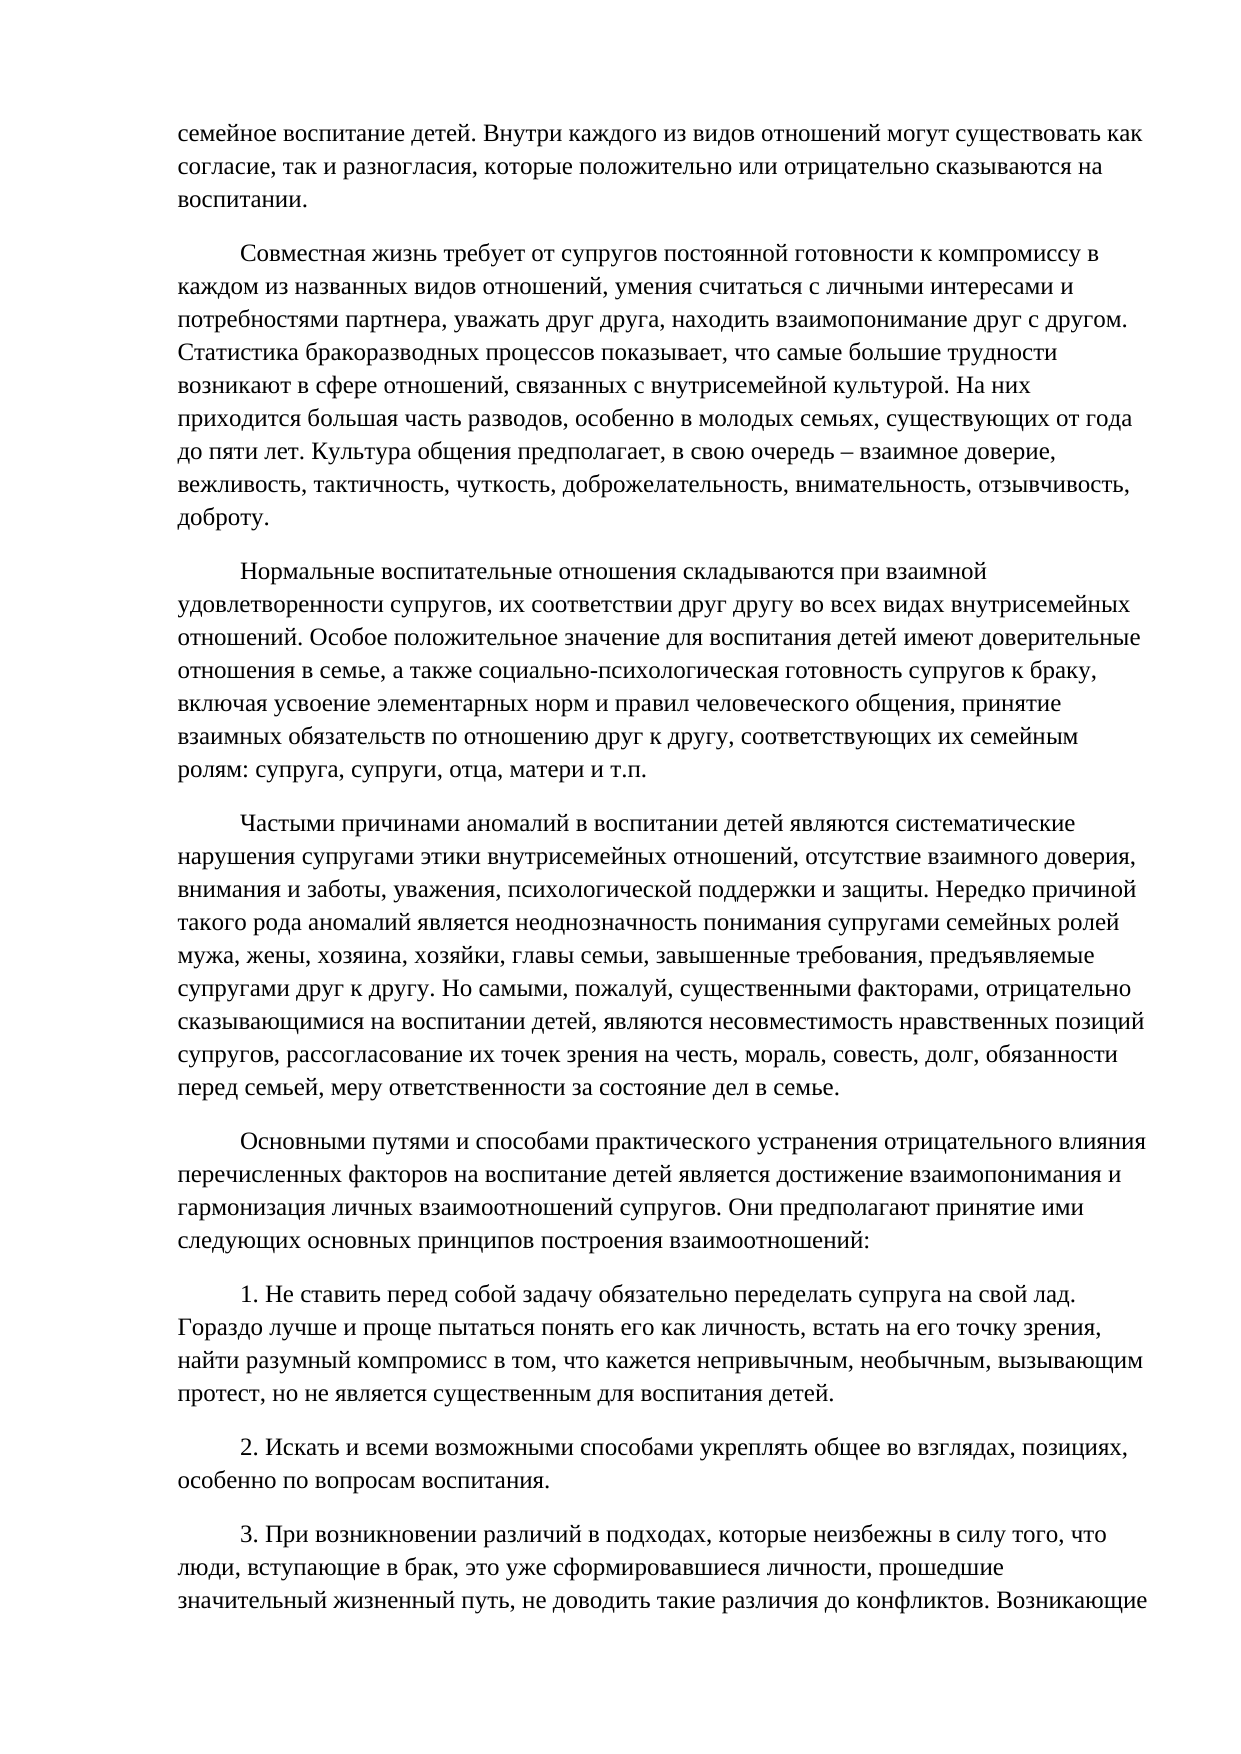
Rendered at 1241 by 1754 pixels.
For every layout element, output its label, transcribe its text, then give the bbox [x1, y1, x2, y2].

text 1. Не ставить перед собой задачу обязательно переделать супруга на свой лад. Гораздо лучше и проще пытаться понять его как личность, встать на его точку зрения, найти разумный компромисс в том, что кажется непривычным, необычным, вызывающим протест, но не является существенным для воспитания детей. [177, 1279, 1152, 1407]
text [177, 1519, 1152, 1613]
text Основными путями и способами практического устранения отрицательного влияния перечисленных факторов на воспитание детей является достижение взаимопонимания и гармонизация личных взаимоотношений супругов. Они предполагают принятие ими следующих основных принципов построения взаимоотношений: [177, 1126, 1152, 1254]
text 2. Искать и всеми возможными способами укреплять общее во взглядах, позициях, особенно по вопросам воспитания. [177, 1432, 1152, 1494]
text Совместная жизнь требует от супругов постоянной готовности к компромиссу в каждом из названных видов отношений, умения считаться с личными интересами и потребностями партнера, уважать друг друга, находить взаимопонимание друг с другом. Статистика бракоразводных процессов показывает, что самые большие трудности возникают в сфере отношений, связанных с внутрисемейной культурой. На них приходится большая часть разводов, особенно в молодых семьях, существующих от года до пяти лет. Культура общения предполагает, в свою очередь – взаимное доверие, вежливость, тактичность, чуткость, доброжелательность, внимательность, отзывчивость, доброту. [177, 238, 1152, 531]
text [177, 118, 1152, 213]
text Частыми причинами аномалий в воспитании детей являются систематические нарушения супругами этики внутрисемейных отношений, отсутствие взаимного доверия, внимания и заботы, уважения, психологической поддержки и защиты. Нередко причиной такого рода аномалий является неоднозначность понимания супругами семейных ролей мужа, жены, хозяина, хозяйки, главы семьи, завышенные требования, предъявляемые супругами друг к другу. Но самыми, пожалуй, существенными факторами, отрицательно сказывающимися на воспитании детей, являются несовместимость нравственных позиций супругов, рассогласование их точек зрения на честь, мораль, совесть, долг, обязанности перед семьей, меру ответственности за состояние дел в семье. [177, 808, 1152, 1101]
text Нормальные воспитательные отношения складываются при взаимной удовлетворенности супругов, их соответствии друг другу во всех видах внутрисемейных отношений. Особое положительное значение для воспитания детей имеют доверительные отношения в семье, а также социально-психологическая готовность супругов к браку, включая усвоение элементарных норм и правил человеческого общения, принятие взаимных обязательств по отношению друг к другу, соответствующих их семейным ролям: супруга, супруги, отца, матери и т.п. [177, 556, 1152, 783]
